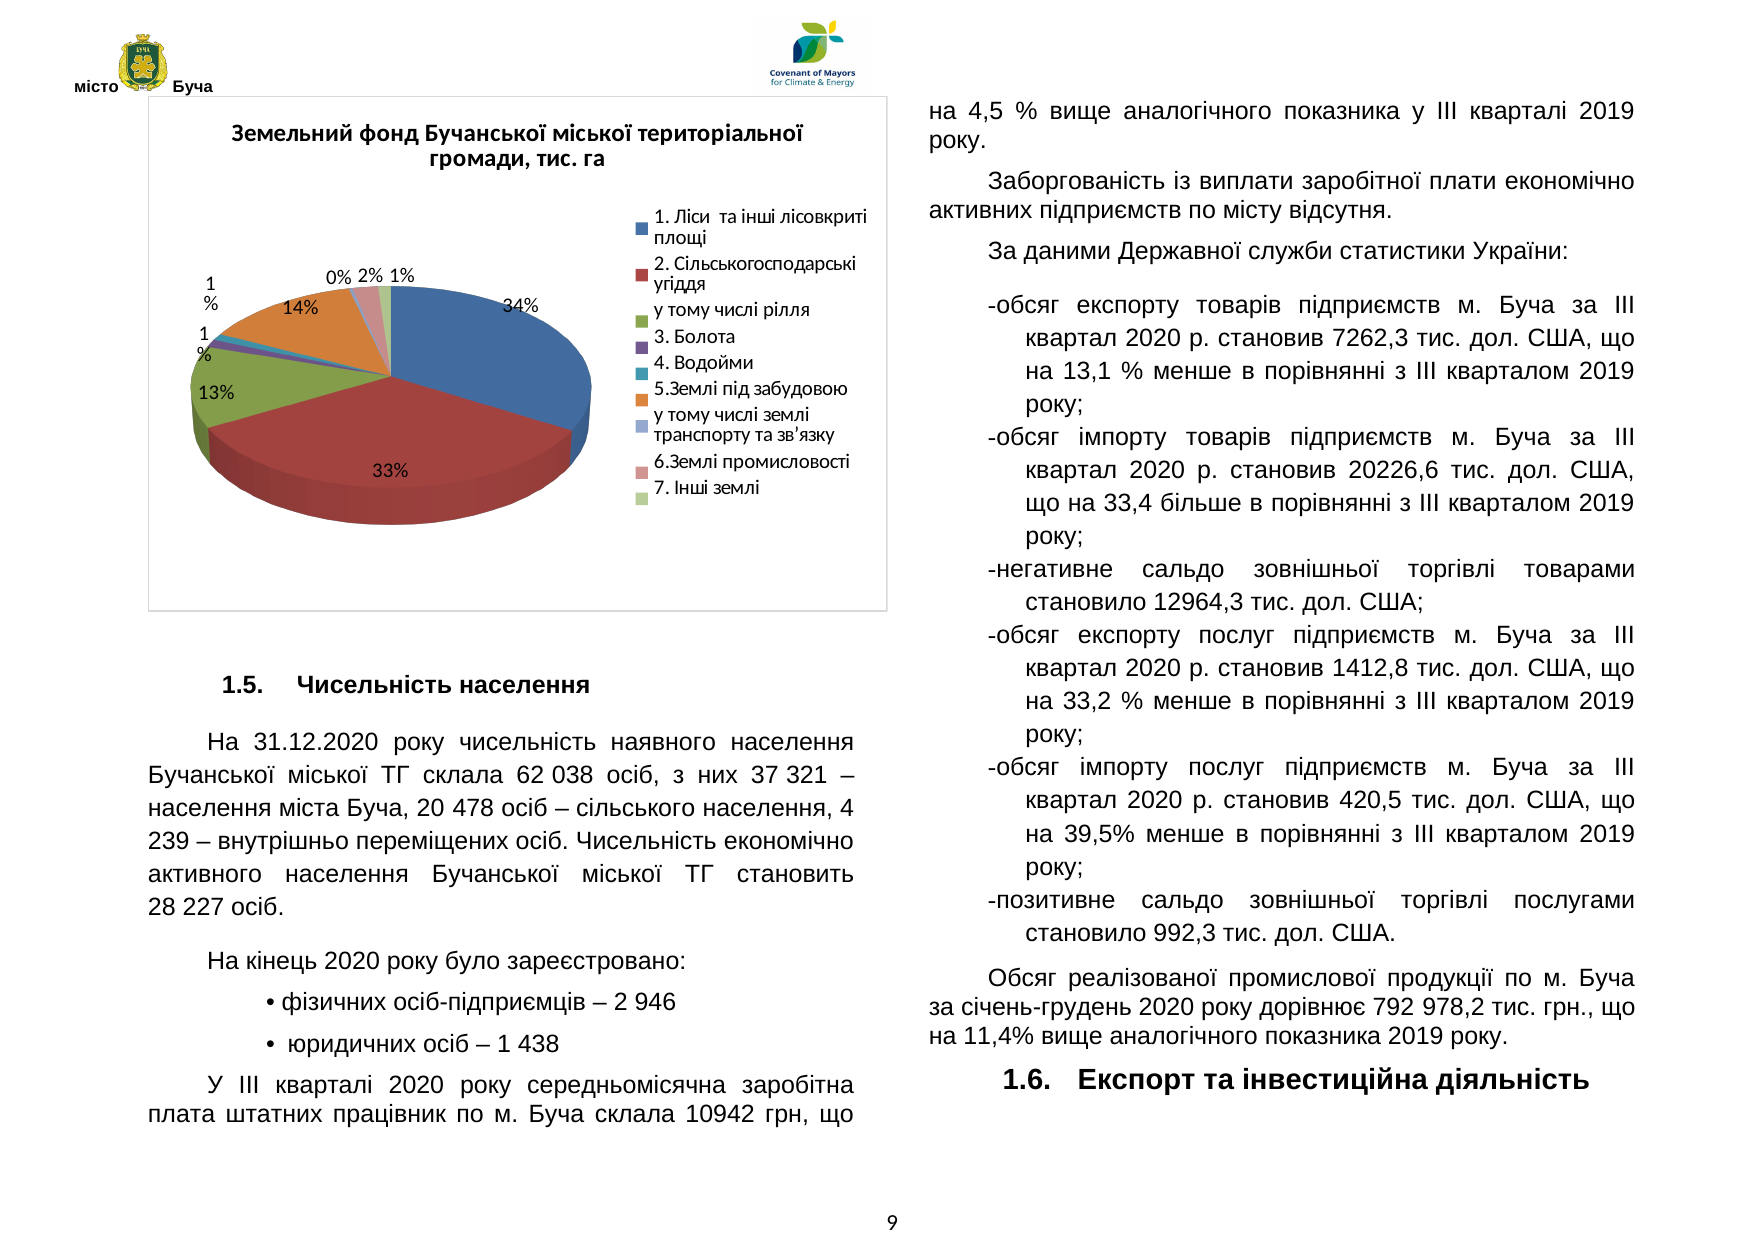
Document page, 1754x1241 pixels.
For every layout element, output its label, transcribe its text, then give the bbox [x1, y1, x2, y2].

list обсяг експорту послуг підприємств м. Буча за ІІІ квартал 2020 р. становив 1412,8 тис. дол. США, що на 33,2 % менше в порівнянні з ІІІ кварталом 2019 року; [988, 620, 1636, 748]
list обсяг експорту товарів підприємств м. Буча за ІІІ квартал 2020 р. становив 7262,3 тис. дол. США, що на 13,1 % менше в порівнянні з ІІІ кварталом 2019 року; [988, 290, 1636, 418]
list обсяг імпорту товарів підприємств м. Буча за ІІІ квартал 2020 р. становив 20226,6 тис. дол. США, що на 33,4 більше в порівнянні з ІІІ кварталом 2019 року; [988, 422, 1636, 550]
list негативне сальдо зовнішньої торгівлі товарами становило 12964,3 тис. дол. США; [988, 554, 1636, 616]
text У ІІІ кварталі 2020 року середньомісячна заробітна плата штатних працівник по м. Буча склала 10942 грн, що на 4,5 % вище аналогічного показника у ІІІ кварталі 2019 року. [928, 96, 1636, 153]
text Обсяг реалізованої промислової продукції по м. Буча за січень-грудень 2020 року дорівнює 792 978,2 тис. грн., що на 11,4% вище аналогічного показника 2019 року. [928, 963, 1636, 1049]
list Чисельність населення [222, 669, 855, 698]
picture [752, 14, 872, 93]
picture [118, 34, 168, 93]
text На кінець 2020 року було зареєстровано: [148, 946, 855, 975]
list Експорт та інвестиційна діяльність [1002, 1062, 1636, 1096]
text За даними Державної служби статистики України: [928, 236, 1636, 264]
list позитивне сальдо зовнішньої торгівлі послугами становило 992,3 тис. дол. США. [988, 884, 1636, 946]
list обсяг імпорту послуг підприємств м. Буча за ІІІ квартал 2020 р. становив 420,5 тис. дол. США, що на 39,5% менше в порівнянні з ІІІ кварталом 2019 року; [988, 752, 1636, 880]
text На 31.12.2020 року чисельність наявного населення Бучанської міської ТГ склала 62 038 осіб, з них 37 321 – населення міста Буча, 20 478 осіб – сільського населення, 4 239 – внутрішньо переміщених осіб. Чисельність економічно активного населення Бучанської міської ТГ становить 28 227 осіб. [148, 727, 855, 921]
text • юридичних осіб – 1 438 [148, 1028, 855, 1057]
text • фізичних осіб-підприємців – 2 946 [148, 987, 855, 1016]
text Заборгованість із виплати заробітної плати економічно активних підприємств по місту відсутня. [928, 166, 1636, 223]
text У ІІІ кварталі 2020 року середньомісячна заробітна плата штатних працівник по м. Буча склала 10942 грн, що на 4,5 % вище аналогічного показника у ІІІ кварталі 2019 року. [148, 1070, 855, 1127]
